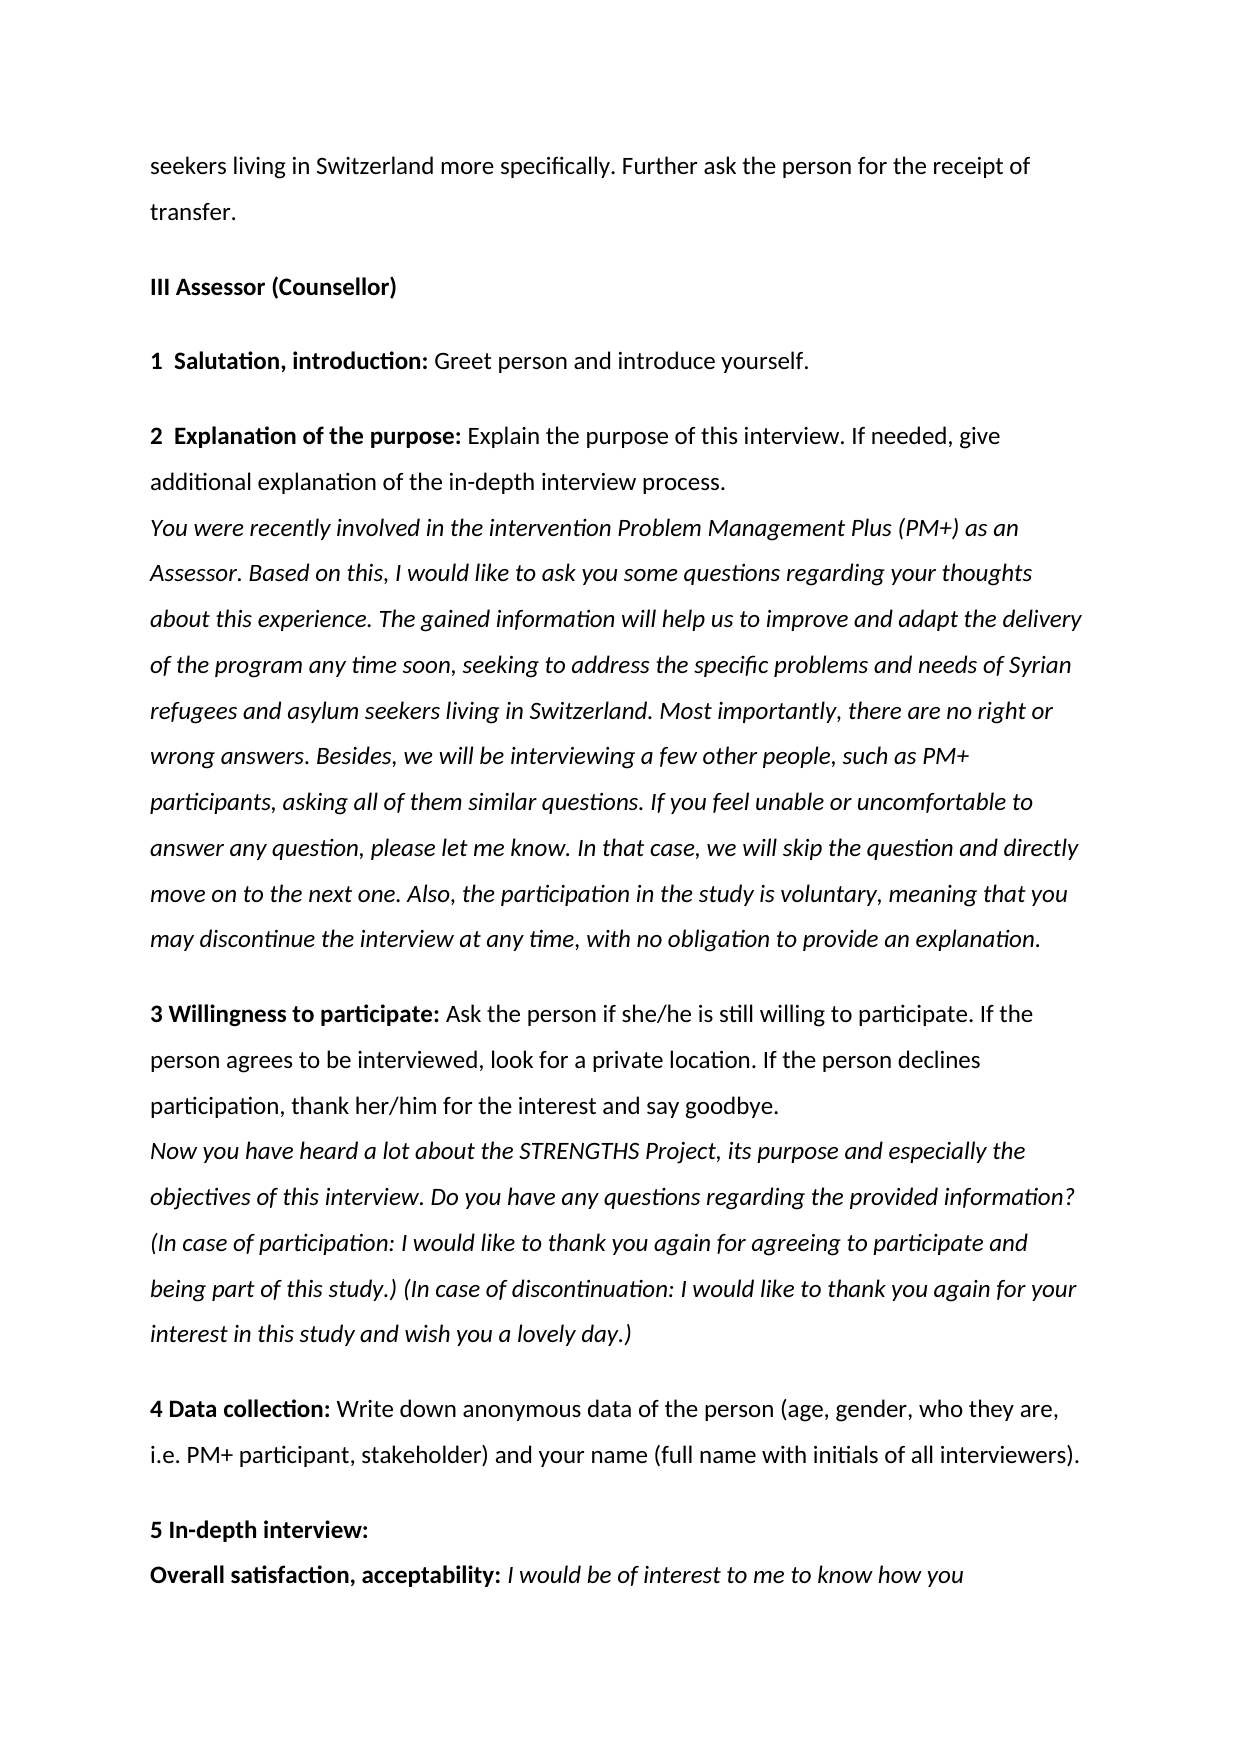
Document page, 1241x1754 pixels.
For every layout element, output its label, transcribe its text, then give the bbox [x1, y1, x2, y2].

text 4 Data collection: Write down anonymous data of the person (age, gender, who they are, i.e. PM+ participant, stakeholder) and your name (full name with initials of all interviewers). [150, 1393, 1090, 1469]
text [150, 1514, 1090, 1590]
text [150, 150, 1090, 226]
text 2 Explanation of the purpose: Explain the purpose of this interview. If needed, give additional explanation of the in-depth interview process. You were recently involved in the intervention Problem Management Plus (PM+) as an Assessor. Based on this, I would like to ask you some questions regarding your thoughts about this experience. The gained information will help us to improve and adapt the delivery of the program any time soon, seeking to address the specific problems and needs of Syrian refugees and asylum seekers living in Switzerland. Most importantly, there are no right or wrong answers. Besides, we will be interviewing a few other people, such as PM+ participants, asking all of them similar questions. If you feel unable or uncomfortable to answer any question, please let me know. In that case, we will skip the question and directly move on to the next one. Also, the participation in the study is voluntary, meaning that you may discontinue the interview at any time, with no obligation to provide an explanation. [150, 420, 1090, 954]
text 1 Salutation, introduction: Greet person and introduce yourself. [150, 346, 1090, 376]
text 3 Willingness to participate: Ask the person if she/he is still willing to participate. If the person agrees to be interviewed, look for a private location. If the person declines participation, thank her/him for the interest and say goodbye. Now you have heard a lot about the STRENGTHS Project, its purpose and especially the objectives of this interview. Do you have any questions regarding the provided information? (In case of participation: I would like to thank you again for agreeing to participate and being part of this study.) (In case of discontinuation: I would like to thank you again for your interest in this study and wish you a lovely day.) [150, 998, 1090, 1349]
text III Assessor (Counsellor) [150, 271, 1090, 301]
